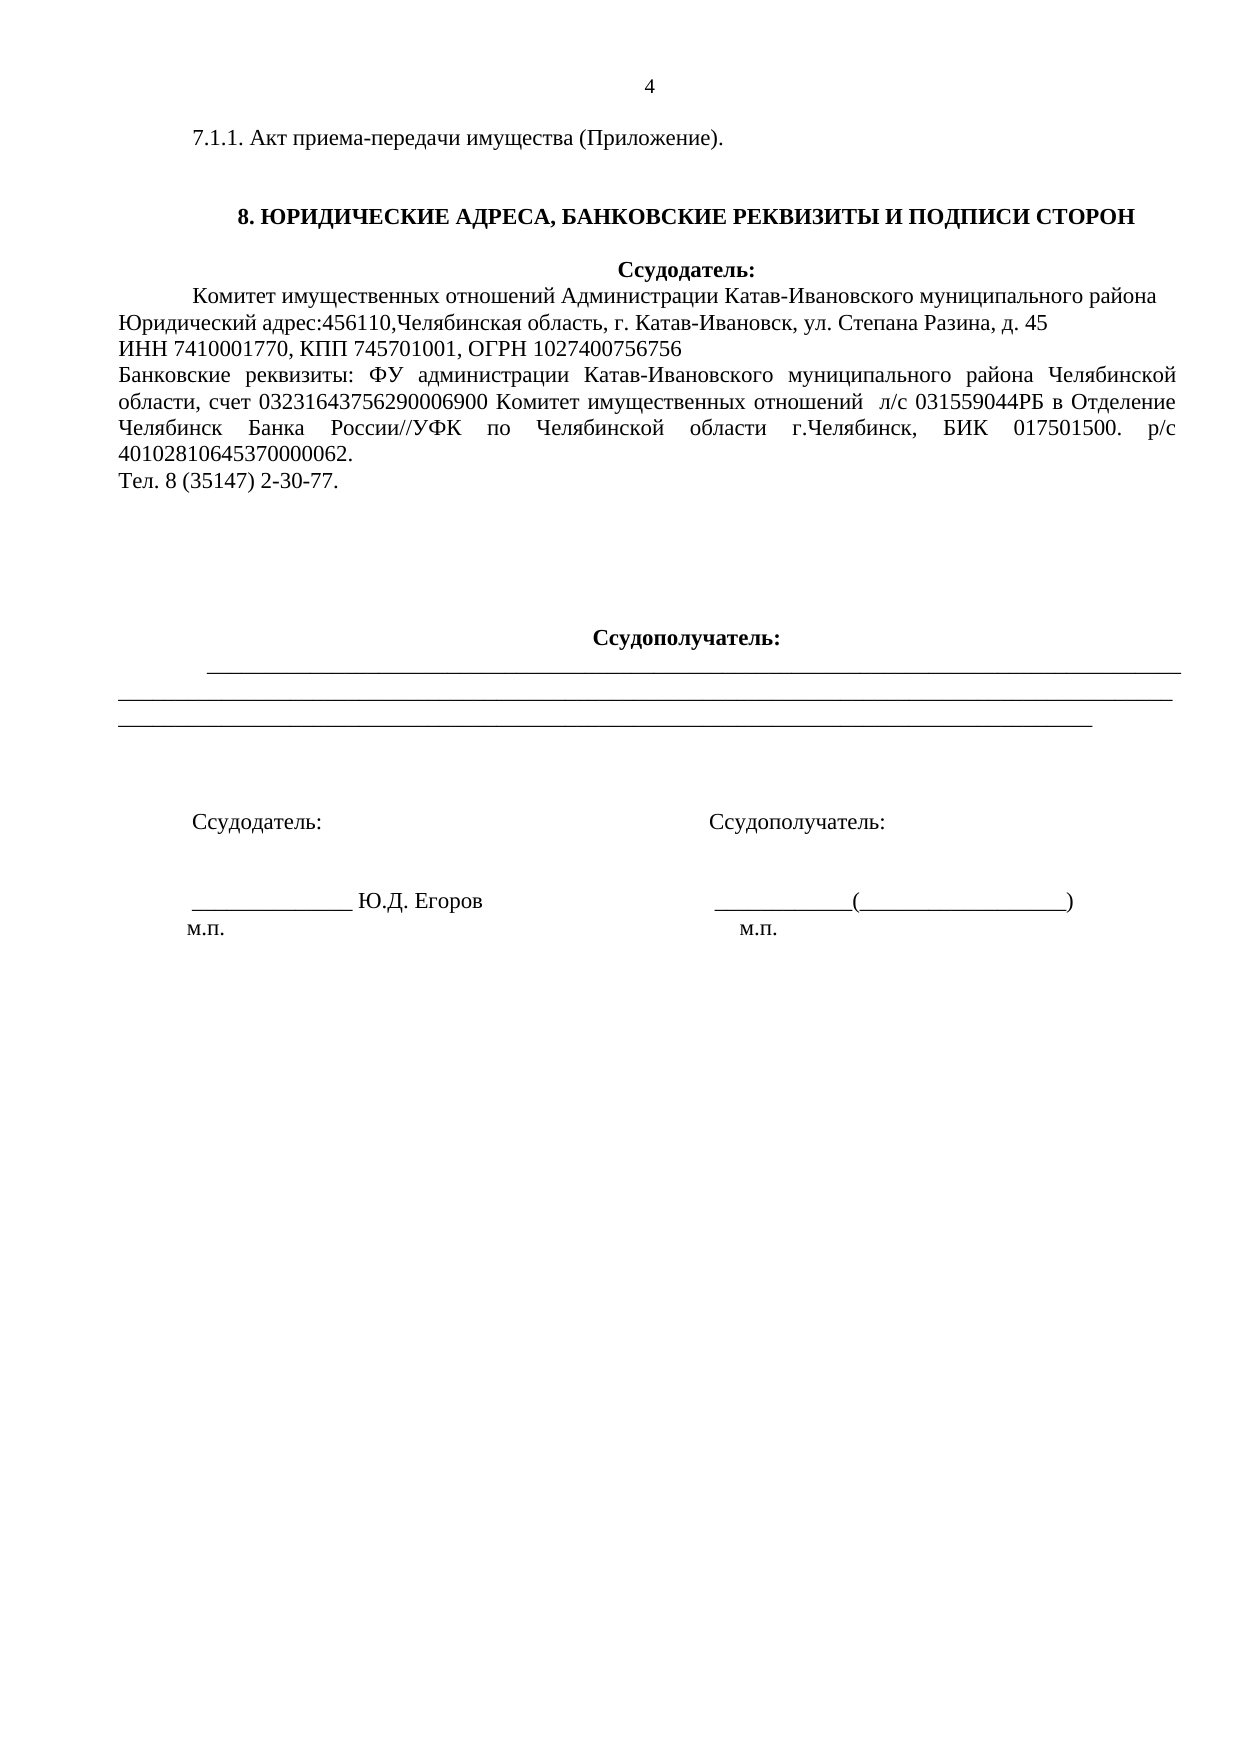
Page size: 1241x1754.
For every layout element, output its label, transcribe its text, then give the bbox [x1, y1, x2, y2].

text 8. Юридические адреса, банковские реквизиты и подписи сторон [118, 203, 1181, 230]
text Ссудодатель: Ссудополучатель: [118, 808, 1181, 835]
text Тел. 8 (35147) 2-30-77. [118, 467, 1181, 493]
text Ссудодатель: [118, 256, 1181, 282]
text Комитет имущественных отношений Администрации Катав-Ивановского муниципального района [118, 282, 1181, 309]
text 7.1.1. Акт приема-передачи имущества (Приложение). [118, 124, 1181, 151]
text Банковские реквизиты: ФУ администрации Катав-Ивановского муниципального района Челябинской области, счет 03231643756290006900 Комитет имущественных отношений л/с 031559044РБ в Отделение Челябинск Банка России//УФК по Челябинской области г.Челябинск, БИК 017501500. р/с 40102810645370000062. [118, 361, 1178, 467]
text ______________________________________________________________________________________________________________________________________________________________________________________________________________________________________________________________________ [118, 650, 1181, 729]
text ______________ Ю.Д. Егоров ____________(__________________) [118, 887, 1181, 914]
text ИНН 7410001770, КПП 745701001, ОГРН 1027400756756 [118, 335, 1181, 361]
text Юридический адрес:456110,Челябинская область, г. Катав-Ивановск, ул. Степана Разина, д. 45 [118, 309, 1181, 335]
text м.п. м.п. [118, 914, 1181, 940]
subtitle Ссудополучатель: [118, 624, 1181, 650]
